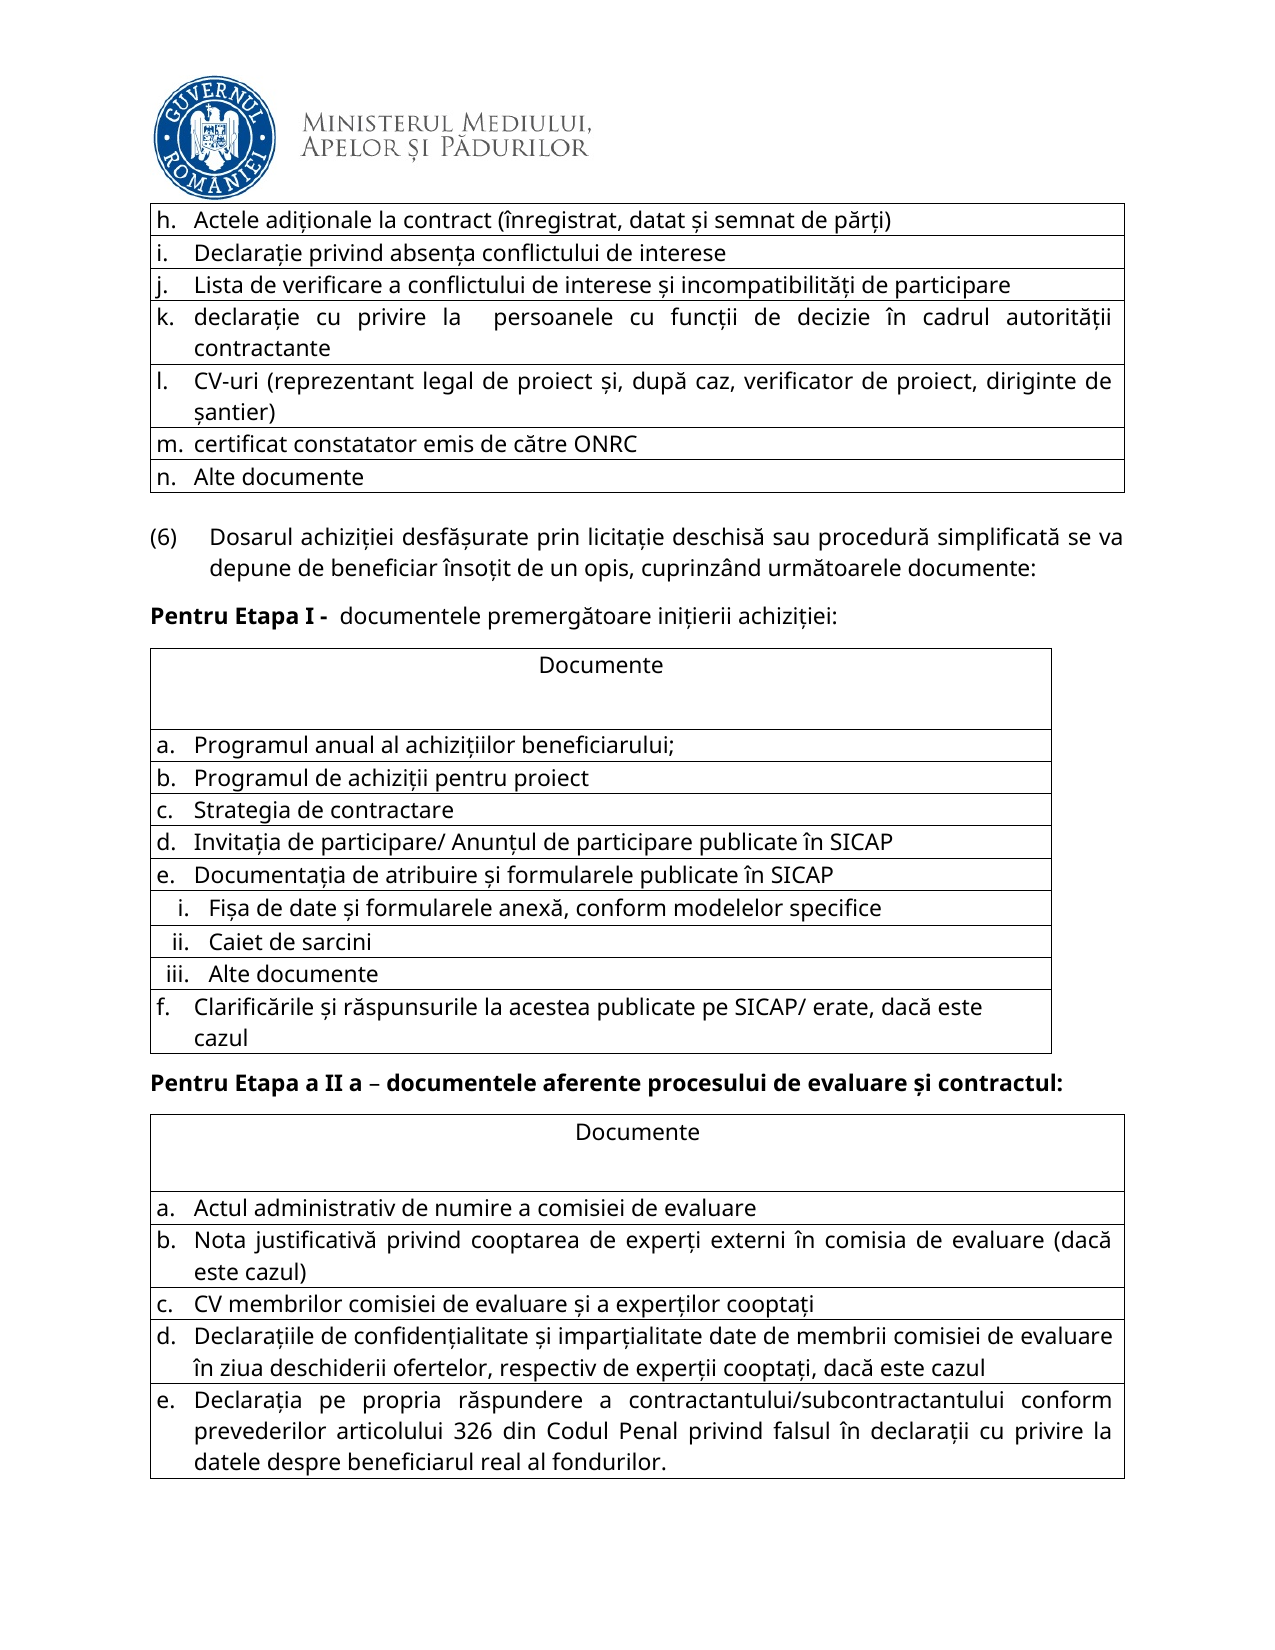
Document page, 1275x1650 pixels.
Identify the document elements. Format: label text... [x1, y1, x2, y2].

table_cell CV-uri (reprezentant legal de proiect și, după caz, verificator de proiect, diriginte de șantier) [151, 365, 1124, 427]
table_cell Lista de verificare a conflictului de interese și incompatibilități de participare [151, 269, 1124, 300]
table_cell Actele adiționale la contract (înregistrat, datat şi semnat de părți) [151, 204, 1124, 235]
table_cell Caiet de sarcini [151, 926, 1051, 957]
table_cell Programul de achiziții pentru proiect [151, 762, 1051, 793]
table_cell Fișa de date și formularele anexă, conform modelelor specifice [151, 891, 1051, 925]
table_cell declarație cu privire la persoanele cu funcții de decizie în cadrul autorității contractante [151, 301, 1124, 363]
table_cell certificat constatator emis de către ONRC [151, 428, 1124, 459]
table_cell Invitația de participare/ Anunțul de participare publicate în SICAP [151, 826, 1051, 858]
table_cell Strategia de contractare [151, 794, 1051, 825]
table_cell Alte documente [151, 460, 1124, 492]
table_cell Documentația de atribuire și formularele publicate în SICAP [151, 859, 1051, 890]
text Pentru Etapa a II a – documentele aferente procesului de evaluare și contractul: [150, 1066, 1125, 1098]
table_header Documente [151, 1115, 1124, 1191]
picture [150, 75, 594, 203]
table_cell Clarificările și răspunsurile la acestea publicate pe SICAP/ erate, dacă este cazul [151, 990, 1051, 1053]
table_header Documente [151, 649, 1051, 728]
table_cell Programul anual al achizițiilor beneficiarului; [151, 730, 1051, 761]
text Pentru Etapa I - documentele premergătoare inițierii achiziției: [150, 600, 1125, 631]
list Dosarul achiziției desfășurate prin licitație deschisă sau procedură simplificată se va depune de beneficiar însoțit de un opis, cuprinzând următoarele documente: [150, 521, 1125, 583]
table_cell Nota justificativă privind cooptarea de experți externi în comisia de evaluare (dacă este cazul) [151, 1225, 1124, 1287]
table_cell Alte documente [151, 958, 1051, 989]
table_cell Actul administrativ de numire a comisiei de evaluare [151, 1192, 1124, 1223]
table_cell Declarație privind absența conflictului de interese [151, 236, 1124, 268]
table_cell CV membrilor comisiei de evaluare și a experților cooptați [151, 1288, 1124, 1319]
table_cell Declarația pe propria răspundere a contractantului/subcontractantului conform prevederilor articolului 326 din Codul Penal privind falsul în declarații cu privire la datele despre beneficiarul real al fondurilor. [151, 1384, 1124, 1478]
table_cell Declarațiile de confidențialitate și imparțialitate date de membrii comisiei de evaluare în ziua deschiderii ofertelor, respectiv de experții cooptați, dacă este cazul [151, 1320, 1124, 1383]
